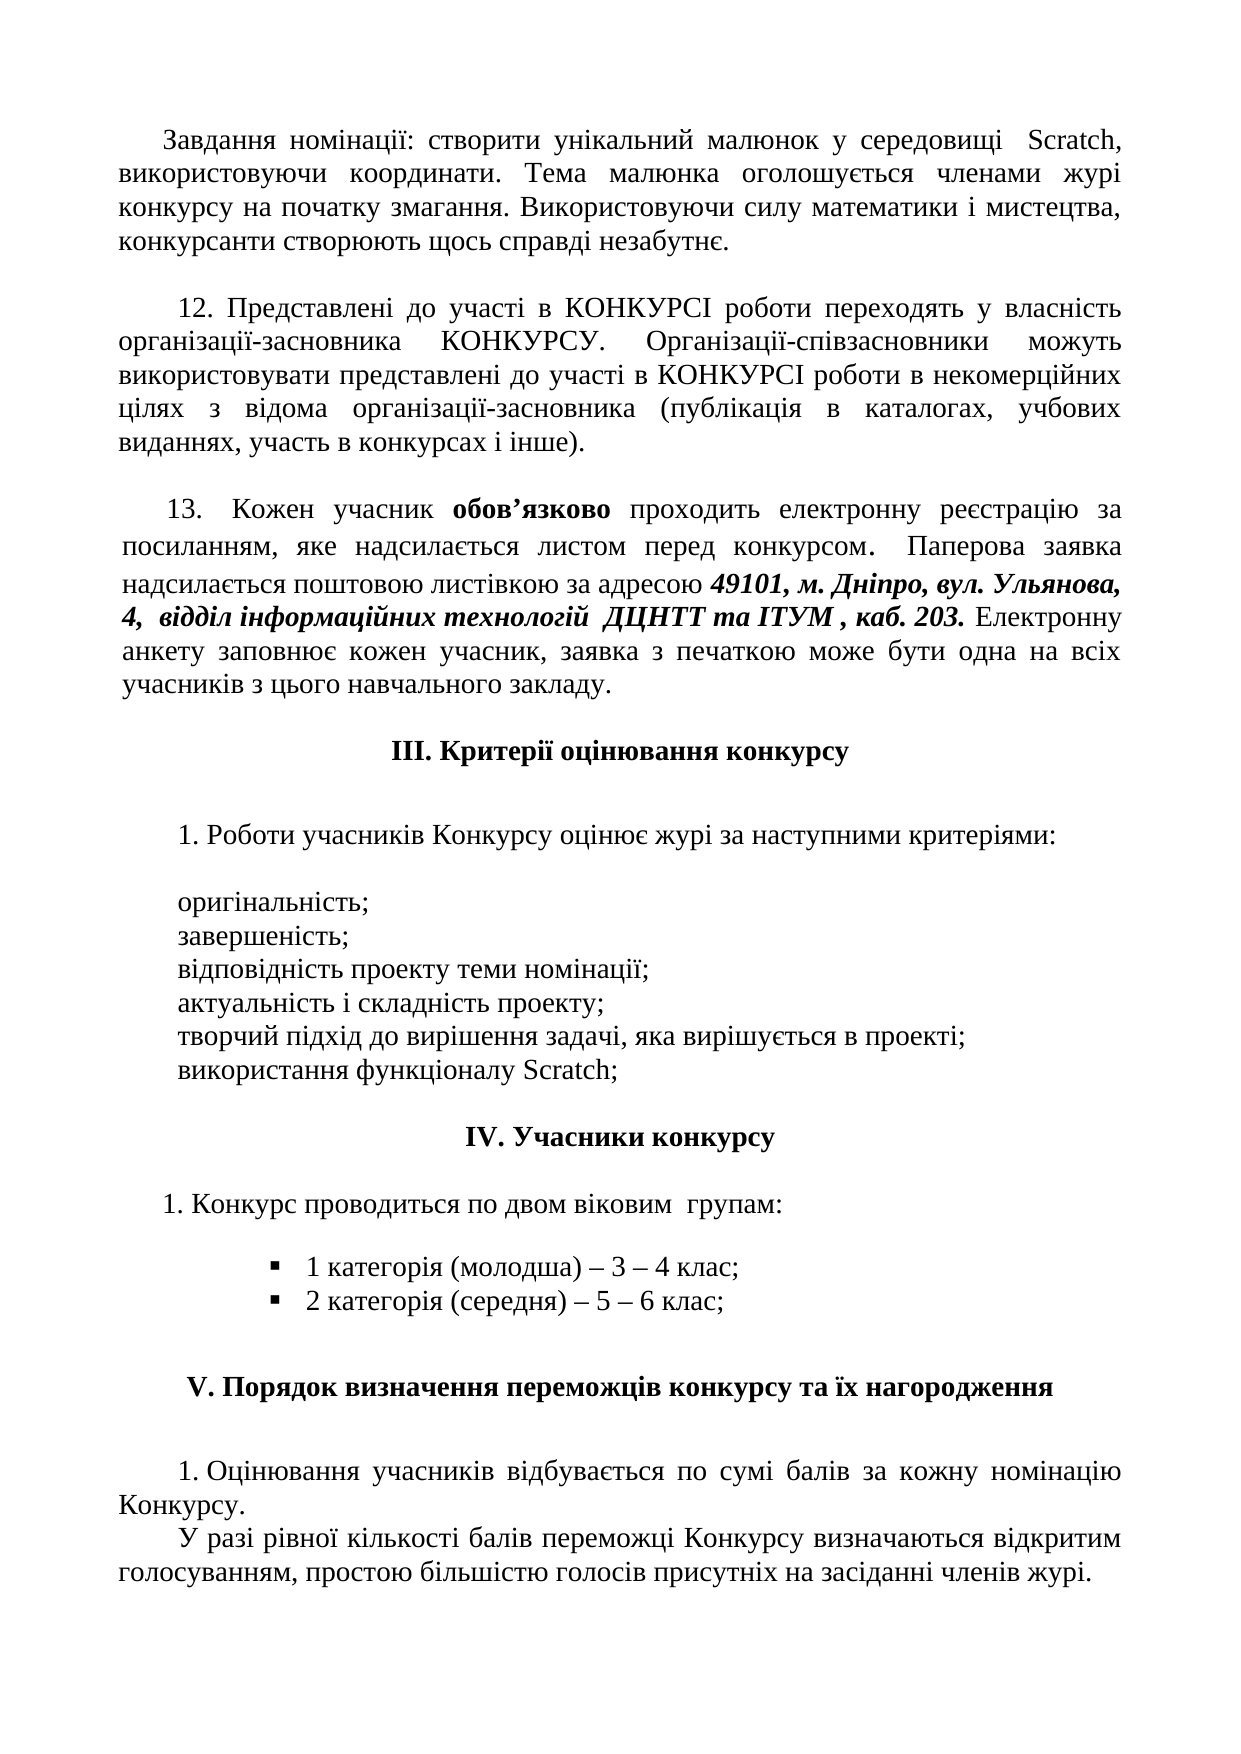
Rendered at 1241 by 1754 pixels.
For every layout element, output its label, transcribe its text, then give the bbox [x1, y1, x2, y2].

text V. Порядок визначення переможців конкурсу та їх нагородження [118, 1369, 1122, 1403]
text ІІІ. Критерії оцінювання конкурсу [118, 733, 1122, 767]
text використання функціоналу Scratch; [118, 1052, 1122, 1086]
text 12. Представлені до участі в КОНКУРСІ роботи переходять у власність організації-засновника КОНКУРСУ. Організації-співзасновники можуть використовувати представлені до участі в КОНКУРСІ роботи в некомерційних цілях з відома організації-засновника (публікація в каталогах, учбових виданнях, участь в конкурсах і інше). [118, 290, 1122, 457]
text У разі рівної кількості балів переможці Конкурсу визначаються відкритим голосуванням, простою більшістю голосів присутніх на засіданні членів журі. [118, 1520, 1122, 1587]
text Завдання номінації: створити унікальний малюнок у середовищі Scratch, використовуючи координати. Тема малюнка оголошується членами журі конкурсу на початку змагання. Використовуючи силу математики і мистецтва, конкурсанти створюють щось справді незабутнє. [118, 122, 1122, 256]
text завершеність; [118, 918, 1122, 951]
text відповідність проекту теми номінації; [118, 951, 1122, 985]
text 1. Конкурс проводиться по двом віковим групам: [118, 1186, 1122, 1220]
text 1. Оцінювання учасників відбувається по сумі балів за кожну номінацію Конкурсу. [118, 1453, 1122, 1520]
text актуальність і складність проекту; [118, 985, 1122, 1018]
list 1. Роботи учасників Конкурсу оцінює журі за наступними критеріями: [118, 817, 1122, 851]
text оригінальність; [118, 884, 1122, 918]
text творчий підхід до вирішення задачі, яка вирішується в проекті; [118, 1018, 1122, 1052]
text ІV. Учасники конкурсу [165, 1119, 1075, 1153]
list 1 категорія (молодша) – 3 – 4 клас; [268, 1249, 1122, 1283]
text 13. Кожен учасник обов’язково проходить електронну реєстрацію за посиланням, яке надсилається листом перед конкурсом. Паперова заявка надсилається поштовою листівкою за адресою 49101, м. Дніпро, вул. Ульянова, 4, відділ інформаційних технологій ДЦНТТ та ІТУМ , каб. 203. Електронну анкету заповнює кожен учасник, заявка з печаткою може бути одна на всіх учасників з цього навчального закладу. [122, 491, 1122, 700]
list 2 категорія (середня) – 5 – 6 клас; [268, 1283, 1122, 1316]
